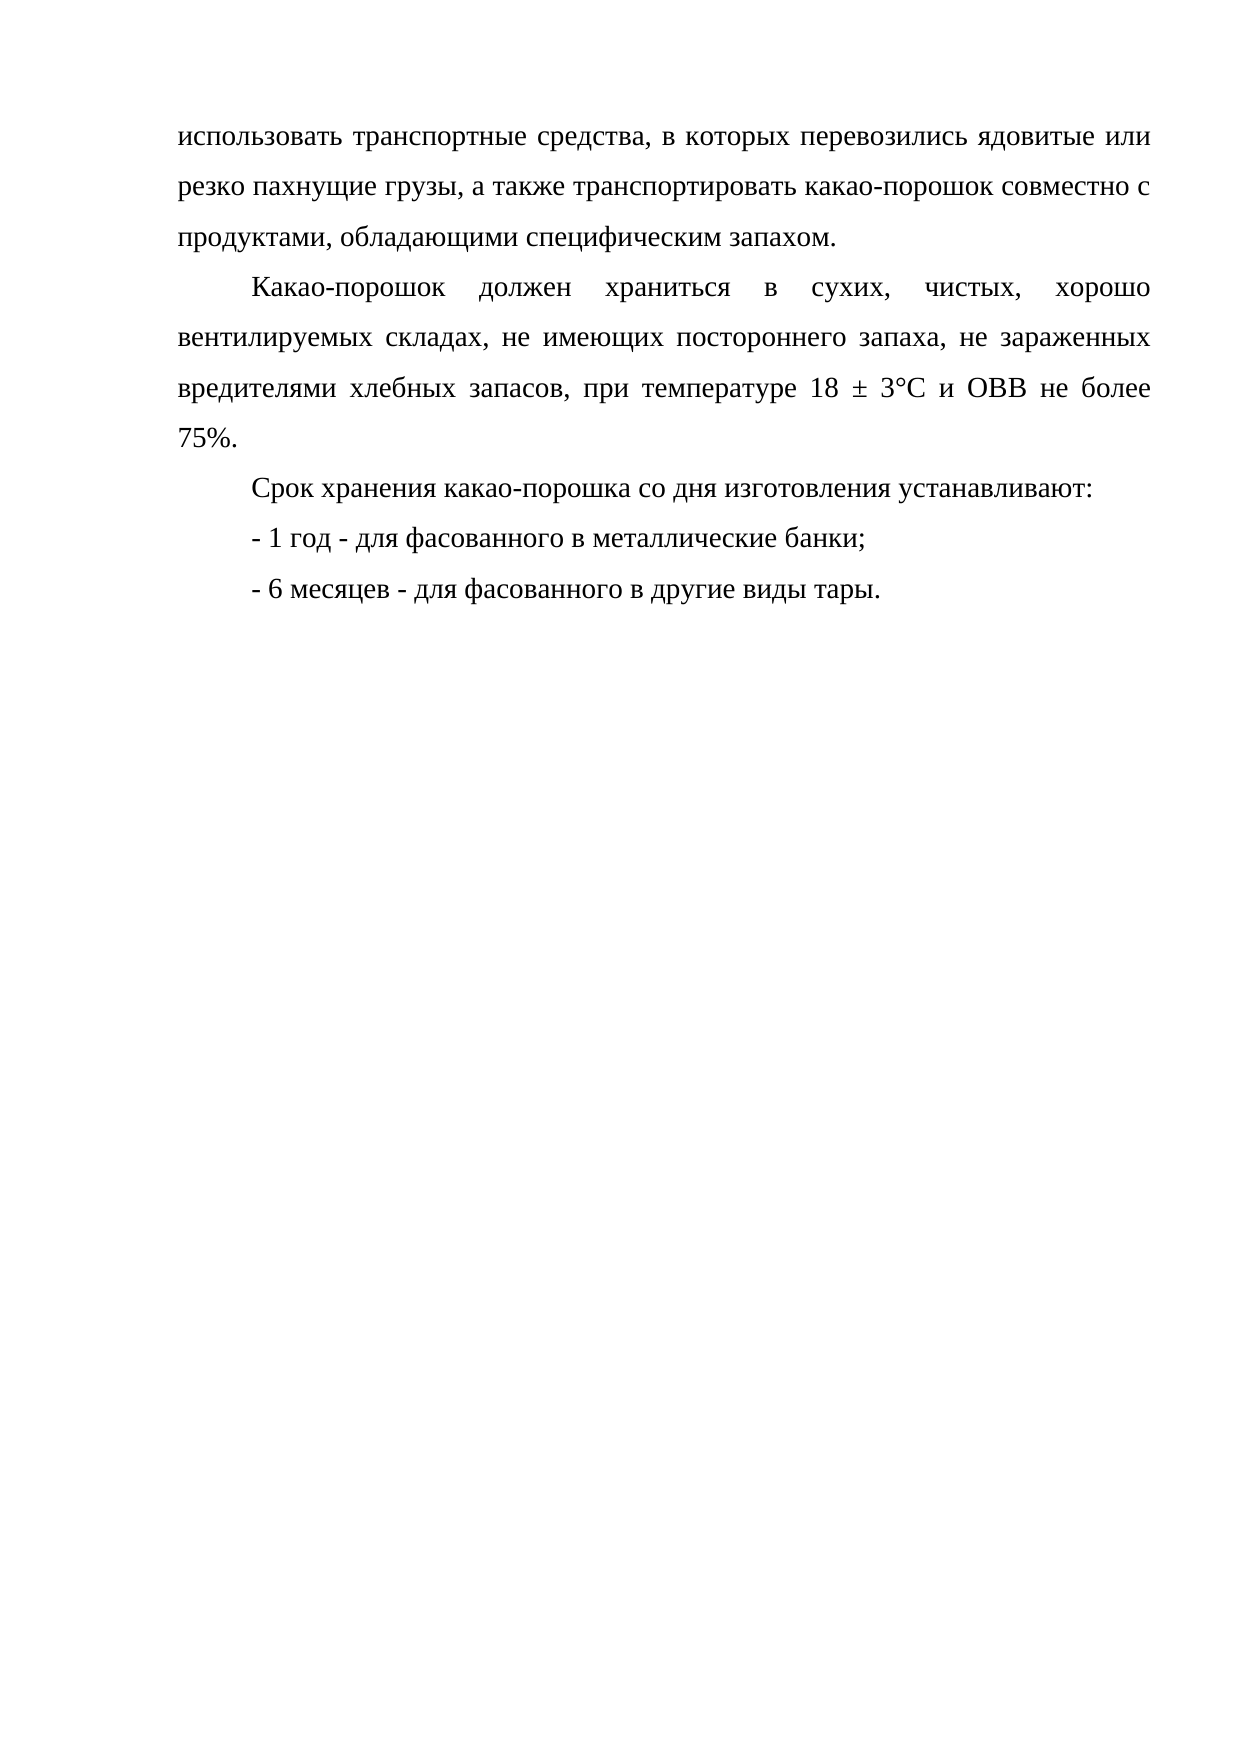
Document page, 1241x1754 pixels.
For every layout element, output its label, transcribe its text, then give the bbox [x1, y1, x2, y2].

text - 1 год - для фасованного в металлические банки; [177, 521, 1152, 554]
text Какао-порошок должен храниться в сухих, чистых, хорошо вентилируемых складах, не имеющих постороннего запаха, не зараженных вредителями хлебных запасов, при температуре 18 ± 3°С и ОВВ не более 75%. [177, 269, 1152, 453]
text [177, 118, 1152, 252]
text - 6 месяцев - для фасованного в другие виды тары. [177, 571, 1152, 604]
text Срок хранения какао-порошка со дня изготовления устанавливают: [177, 470, 1152, 504]
